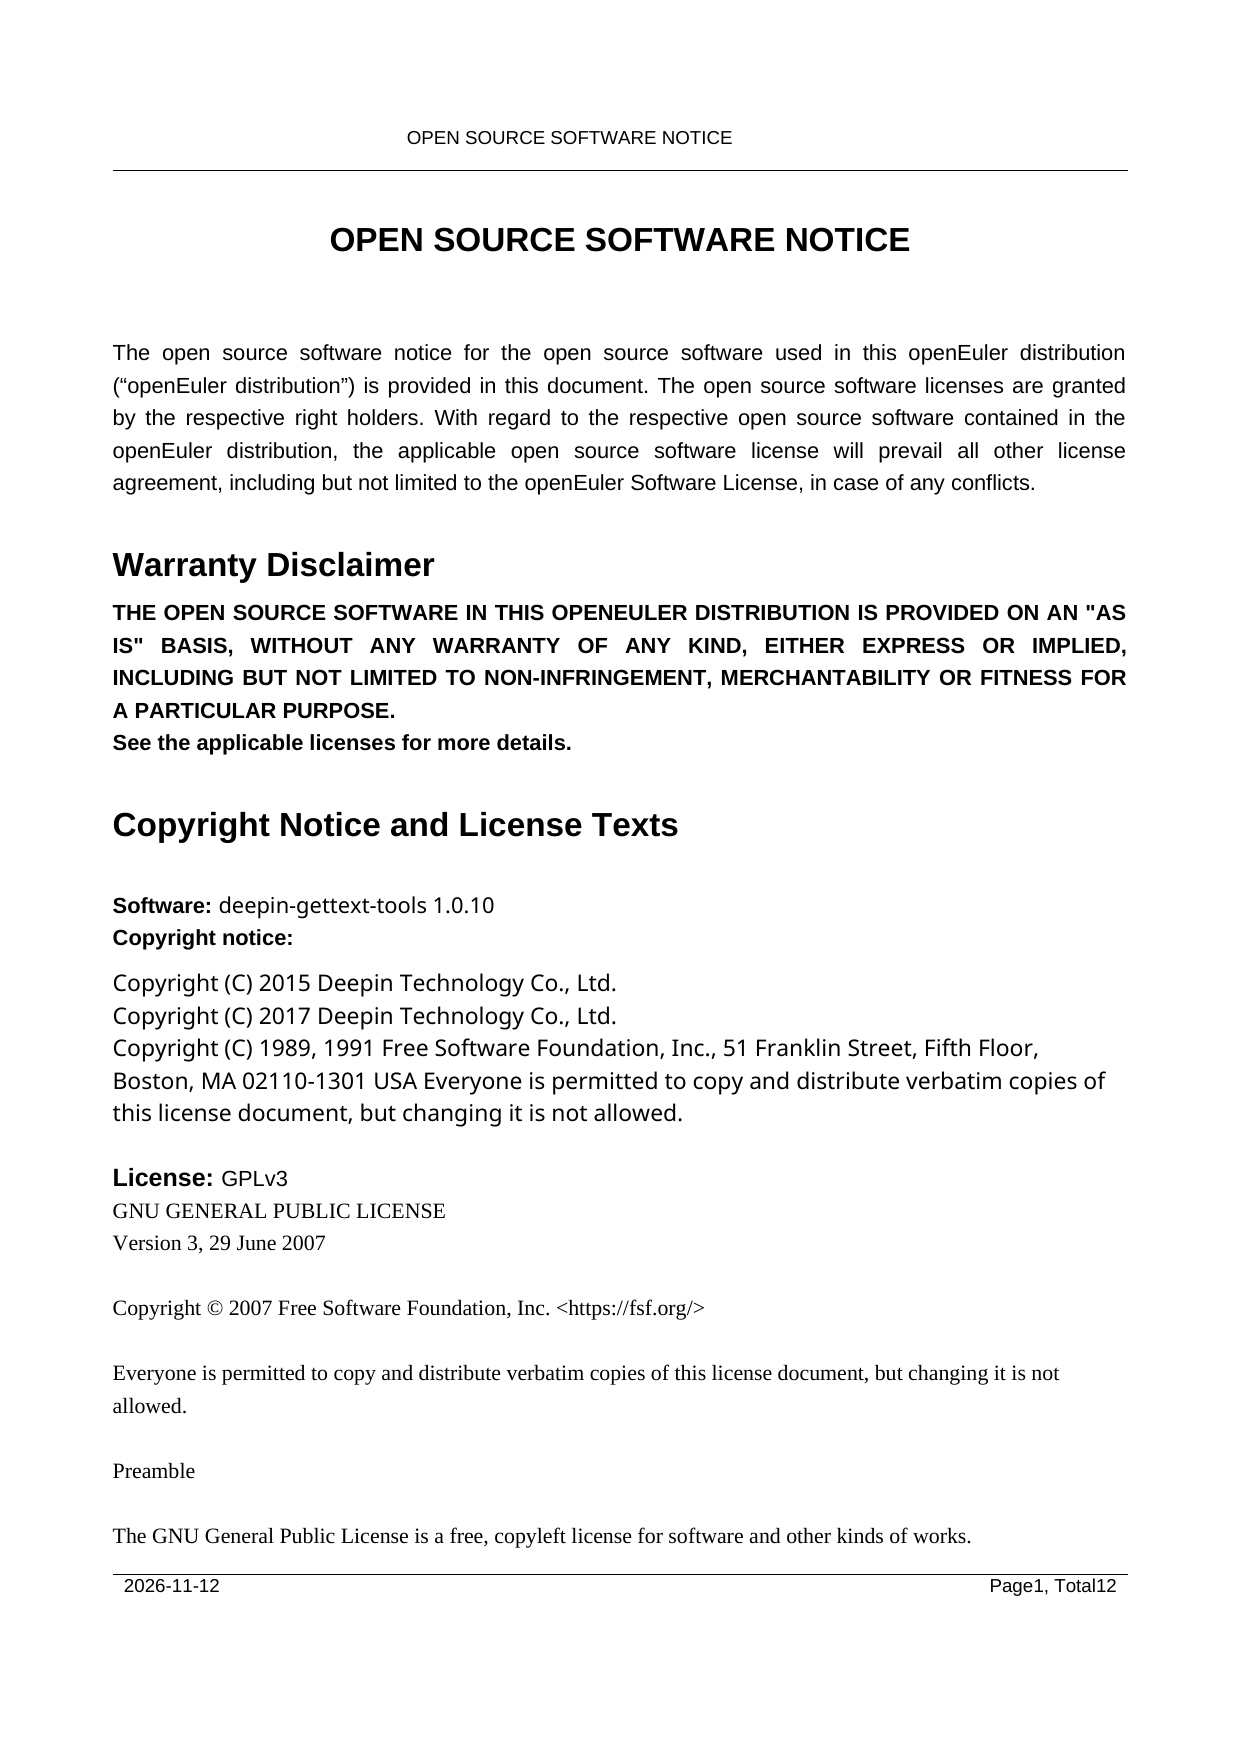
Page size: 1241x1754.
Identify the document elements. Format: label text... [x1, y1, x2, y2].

text Warranty Disclaimer [112, 531, 1128, 596]
text Copyright notice: [112, 921, 1128, 954]
text Copyright Notice and License Texts [112, 791, 1128, 856]
title Software: deepin-gettext-tools 1.0.10 [112, 889, 1128, 921]
text OPEN SOURCE SOFTWARE NOTICE [112, 206, 1128, 271]
text License: GPLv3 [112, 1161, 1128, 1194]
text THE OPEN SOURCE SOFTWARE IN THIS OPENEULER DISTRIBUTION IS PROVIDED ON AN "AS IS" BASIS, WITHOUT ANY WARRANTY OF ANY KIND, EITHER EXPRESS OR IMPLIED, INCLUDING BUT NOT LIMITED TO NON-INFRINGEMENT, MERCHANTABILITY OR FITNESS FOR A PARTICULAR PURPOSE. See the applicable licenses for more details. [112, 596, 1128, 759]
text The open source software notice for the open source software used in this openEuler distribution (“openEuler distribution”) is provided in this document. The open source software licenses are granted by the respective right holders. With regard to the respective open source software contained in the openEuler distribution, the applicable open source software license will prevail all other license agreement, including but not limited to the openEuler Software License, in case of any conflicts. [112, 336, 1128, 499]
text Copyright (C) 2015 Deepin Technology Co., Ltd. Copyright (C) 2017 Deepin Technology Co., Ltd. Copyright (C) 1989, 1991 Free Software Foundation, Inc., 51 Franklin Street, Fifth Floor, Boston, MA 02110-1301 USA Everyone is permitted to copy and distribute verbatim copies of this license document, but changing it is not allowed. [112, 966, 1128, 1161]
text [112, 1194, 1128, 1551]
